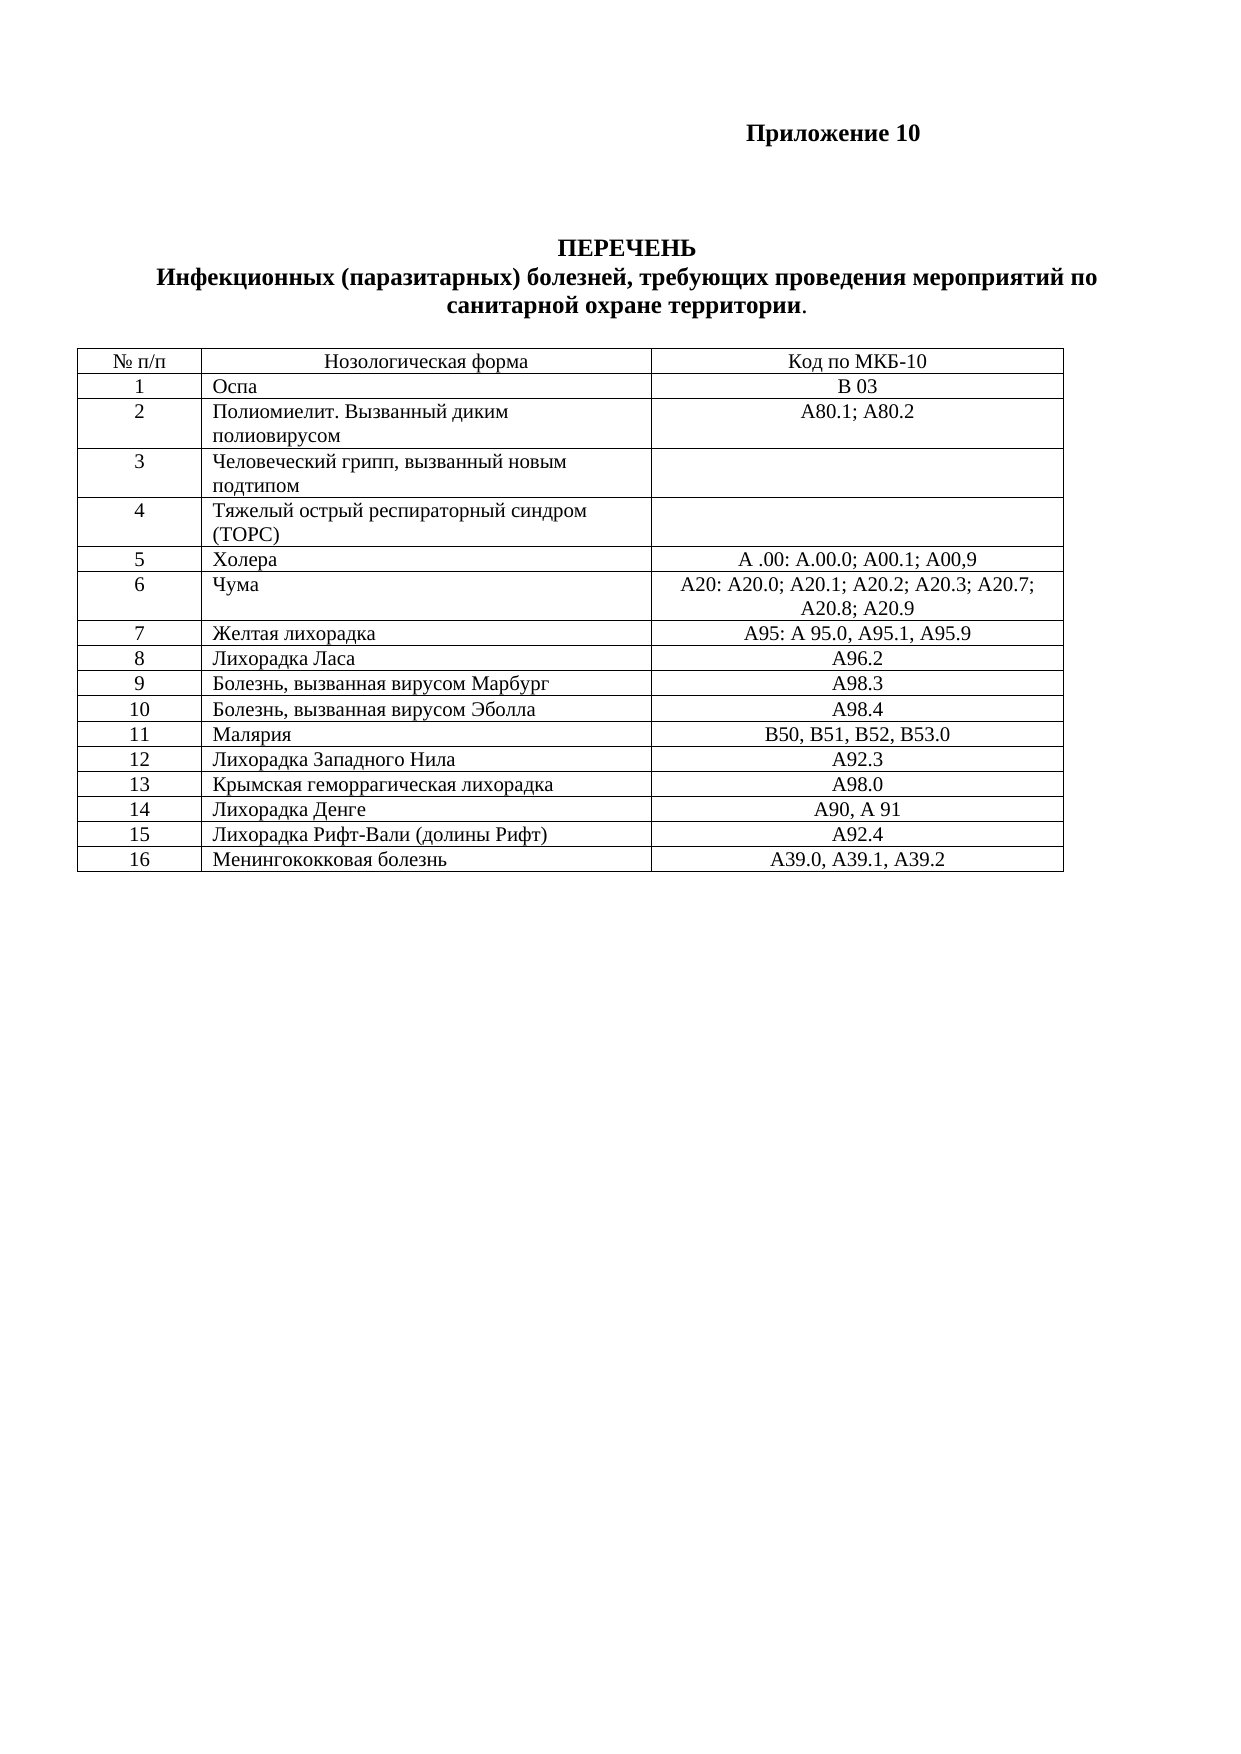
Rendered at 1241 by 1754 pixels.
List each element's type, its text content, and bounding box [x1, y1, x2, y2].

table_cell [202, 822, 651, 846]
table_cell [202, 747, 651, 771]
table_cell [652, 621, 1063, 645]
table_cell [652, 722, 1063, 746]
table_cell Оспа [202, 374, 651, 398]
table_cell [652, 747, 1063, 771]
table_cell [652, 498, 1063, 546]
table_header Код по МКБ-10 [652, 349, 1063, 373]
table_cell 7 [78, 621, 201, 645]
table_cell 5 [78, 547, 201, 571]
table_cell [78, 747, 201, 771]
table_cell 1 [78, 374, 201, 398]
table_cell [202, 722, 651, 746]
table_cell 2 [78, 399, 201, 447]
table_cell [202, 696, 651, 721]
table_cell B 03 [652, 374, 1063, 398]
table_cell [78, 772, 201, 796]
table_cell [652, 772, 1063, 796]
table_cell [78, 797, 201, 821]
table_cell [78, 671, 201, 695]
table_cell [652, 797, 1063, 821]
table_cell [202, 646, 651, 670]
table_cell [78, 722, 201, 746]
table_cell 3 [78, 449, 201, 497]
text ПЕРЕЧЕНЬ [89, 233, 1165, 262]
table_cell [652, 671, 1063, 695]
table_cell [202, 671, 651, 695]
table_cell А20: А20.0; А20.1; А20.2; A20.3; A20.7; А20.8; А20.9 [652, 572, 1063, 620]
text Приложение 10 [89, 118, 1165, 147]
table_cell Тяжелый острый респираторный синдром (ТОРС) [202, 498, 651, 546]
table_cell [652, 449, 1063, 497]
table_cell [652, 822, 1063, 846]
table_cell Чума [202, 572, 651, 620]
table_cell A80.1; A80.2 [652, 399, 1063, 447]
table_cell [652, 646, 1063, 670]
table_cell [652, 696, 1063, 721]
table_header Нозологическая форма [202, 349, 651, 373]
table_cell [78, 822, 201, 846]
table_cell Холера [202, 547, 651, 571]
text Инфекционных (паразитарных) болезней, требующих проведения мероприятий по санитарной охране территории. [89, 262, 1165, 319]
table_cell A .00: A.00.0; A00.1; A00,9 [652, 547, 1063, 571]
table_cell Желтая лихорадка [202, 621, 651, 645]
table_header № п/п [78, 349, 201, 373]
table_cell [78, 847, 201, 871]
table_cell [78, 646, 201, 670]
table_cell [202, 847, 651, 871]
table_cell 4 [78, 498, 201, 546]
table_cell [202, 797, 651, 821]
table_cell 6 [78, 572, 201, 620]
table_cell Человеческий грипп, вызванный новым подтипом [202, 449, 651, 497]
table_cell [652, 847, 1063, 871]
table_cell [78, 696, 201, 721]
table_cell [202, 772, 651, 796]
table_cell Полиомиелит. Вызванный диким полиовирусом [202, 399, 651, 447]
